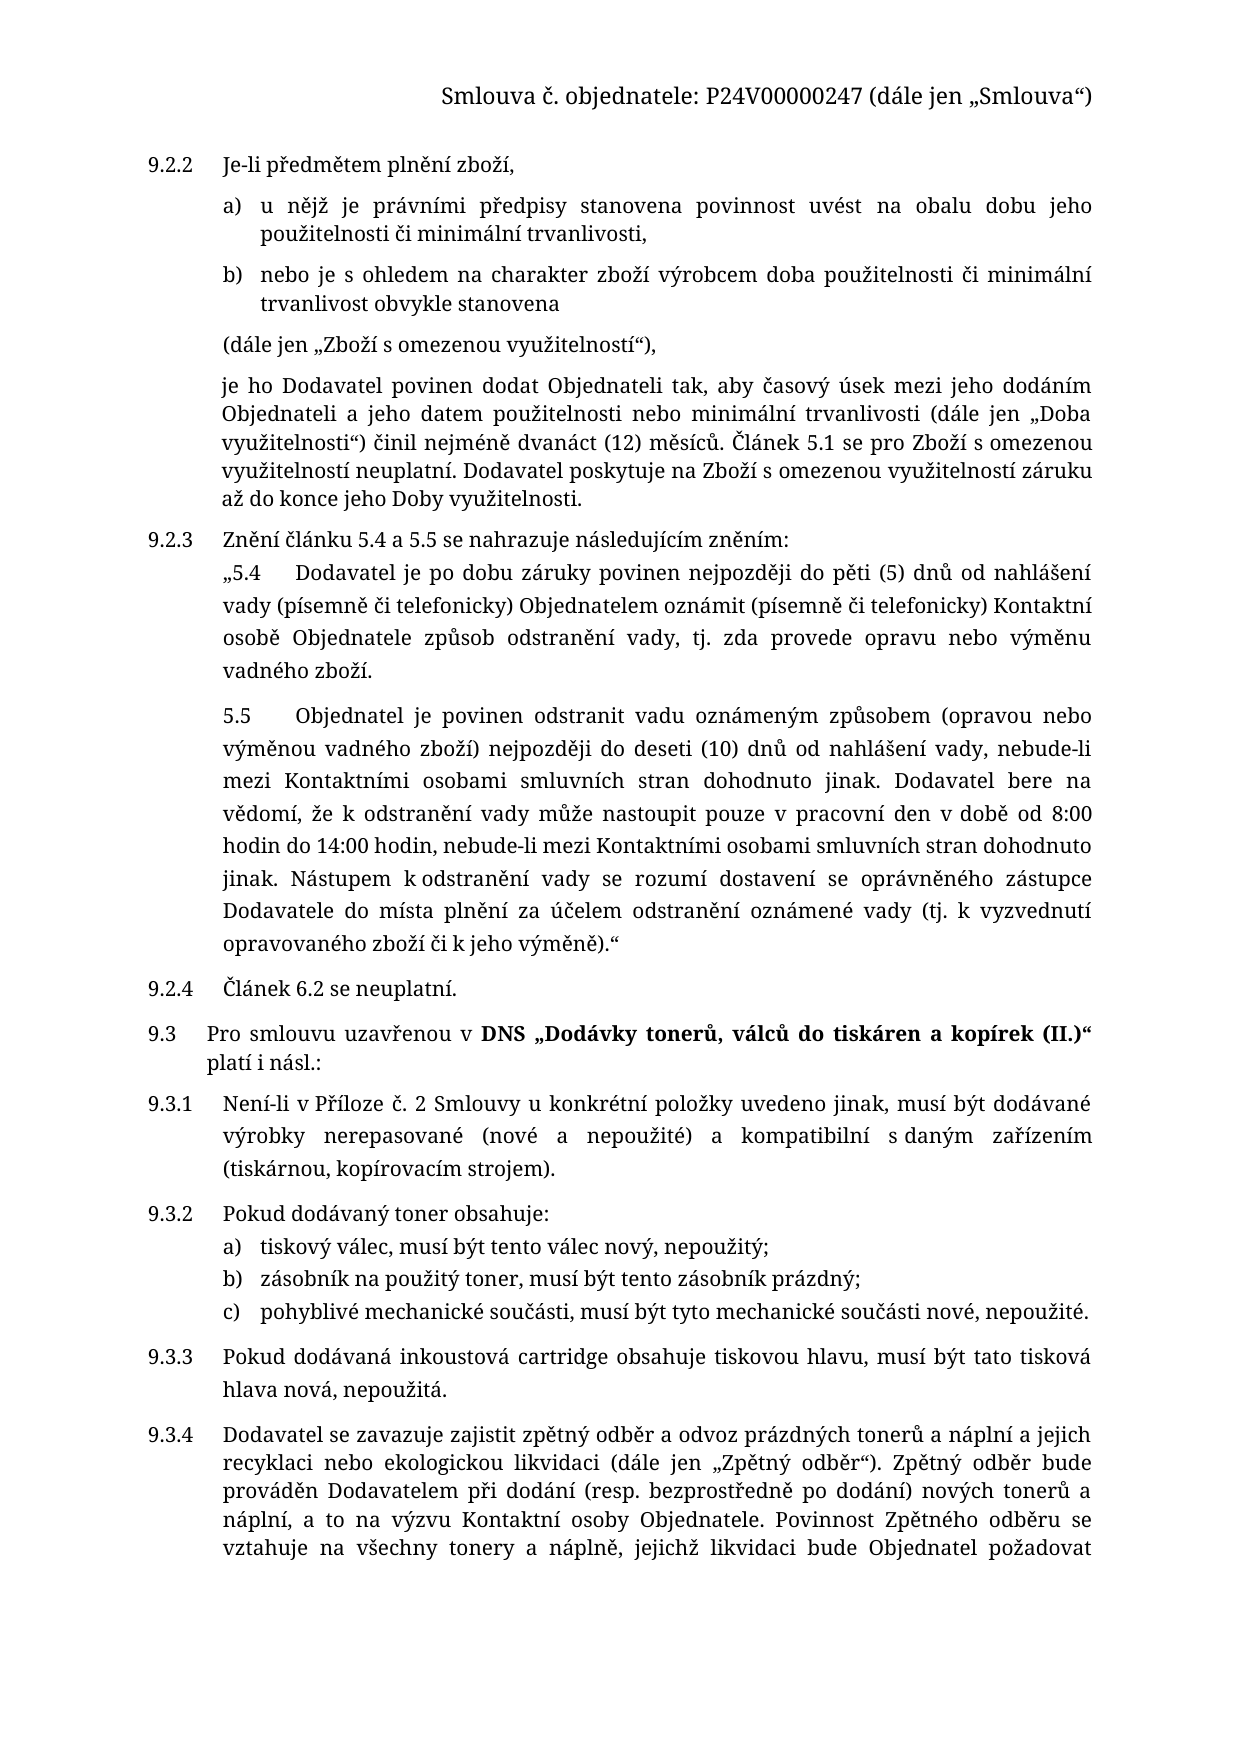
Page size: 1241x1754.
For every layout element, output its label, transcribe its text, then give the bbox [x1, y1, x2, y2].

list Pokud dodávaný toner obsahuje: [148, 1199, 1093, 1228]
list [148, 1420, 1093, 1562]
text (dále jen „Zboží s omezenou využitelností“), [223, 330, 1093, 358]
list Znění článku 5.4 a 5.5 se nahrazuje následujícím zněním: [148, 526, 1093, 554]
list zásobník na použitý toner, musí být tento zásobník prázdný; [223, 1264, 1093, 1293]
list 5.5 Objednatel je povinen odstranit vadu oznámeným způsobem (opravou nebo výměnou vadného zboží) nejpozději do deseti (10) dnů od nahlášení vady, nebude-li mezi Kontaktními osobami smluvních stran dohodnuto jinak. Dodavatel bere na vědomí, že k odstranění vady může nastoupit pouze v pracovní den v době od 8:00 hodin do 14:00 hodin, nebude-li mezi Kontaktními osobami smluvních stran dohodnuto jinak. Nástupem k odstranění vady se rozumí dostavení se oprávněného zástupce Dodavatele do místa plnění za účelem odstranění oznámené vady (tj. k vyzvednutí opravovaného zboží či k jeho výměně).“ [223, 701, 1093, 958]
list Pokud dodávaná inkoustová cartridge obsahuje tiskovou hlavu, musí být tato tisková hlava nová, nepoužitá. [148, 1342, 1093, 1403]
list Není-li v Příloze č. 2 Smlouvy u konkrétní položky uvedeno jinak, musí být dodávané výrobky nerepasované (nové a nepoužité) a kompatibilní s daným zařízením (tiskárnou, kopírovacím strojem). [148, 1089, 1093, 1182]
text je ho Dodavatel povinen dodat Objednateli tak, aby časový úsek mezi jeho dodáním Objednateli a jeho datem použitelnosti nebo minimální trvanlivosti (dále jen „Doba využitelnosti“) činil nejméně dvanáct (12) měsíců. Článek 5.1 se pro Zboží s omezenou využitelností neuplatní. Dodavatel poskytuje na Zboží s omezenou využitelností záruku až do konce jeho Doby využitelnosti. [221, 371, 1093, 513]
list u nějž je právními předpisy stanovena povinnost uvést na obalu dobu jeho použitelnosti či minimální trvanlivosti, [223, 191, 1093, 248]
list nebo je s ohledem na charakter zboží výrobcem doba použitelnosti či minimální trvanlivost obvykle stanovena [223, 261, 1093, 317]
list pohyblivé mechanické součásti, musí být tyto mechanické součásti nové, nepoužité. [223, 1297, 1093, 1325]
list Pro smlouvu uzavřenou v DNS „Dodávky tonerů, válců do tiskáren a kopírek (II.)“ platí i násl.: [148, 1019, 1093, 1076]
list Článek 6.2 se neuplatní. [148, 974, 1093, 1003]
list tiskový válec, musí být tento válec nový, nepoužitý; [223, 1232, 1093, 1260]
list „5.4 Dodavatel je po dobu záruky povinen nejpozději do pěti (5) dnů od nahlášení vady (písemně či telefonicky) Objednatelem oznámit (písemně či telefonicky) Kontaktní osobě Objednatele způsob odstranění vady, tj. zda provede opravu nebo výměnu vadného zboží. [223, 558, 1093, 684]
list Je-li předmětem plnění zboží, [148, 150, 1093, 179]
